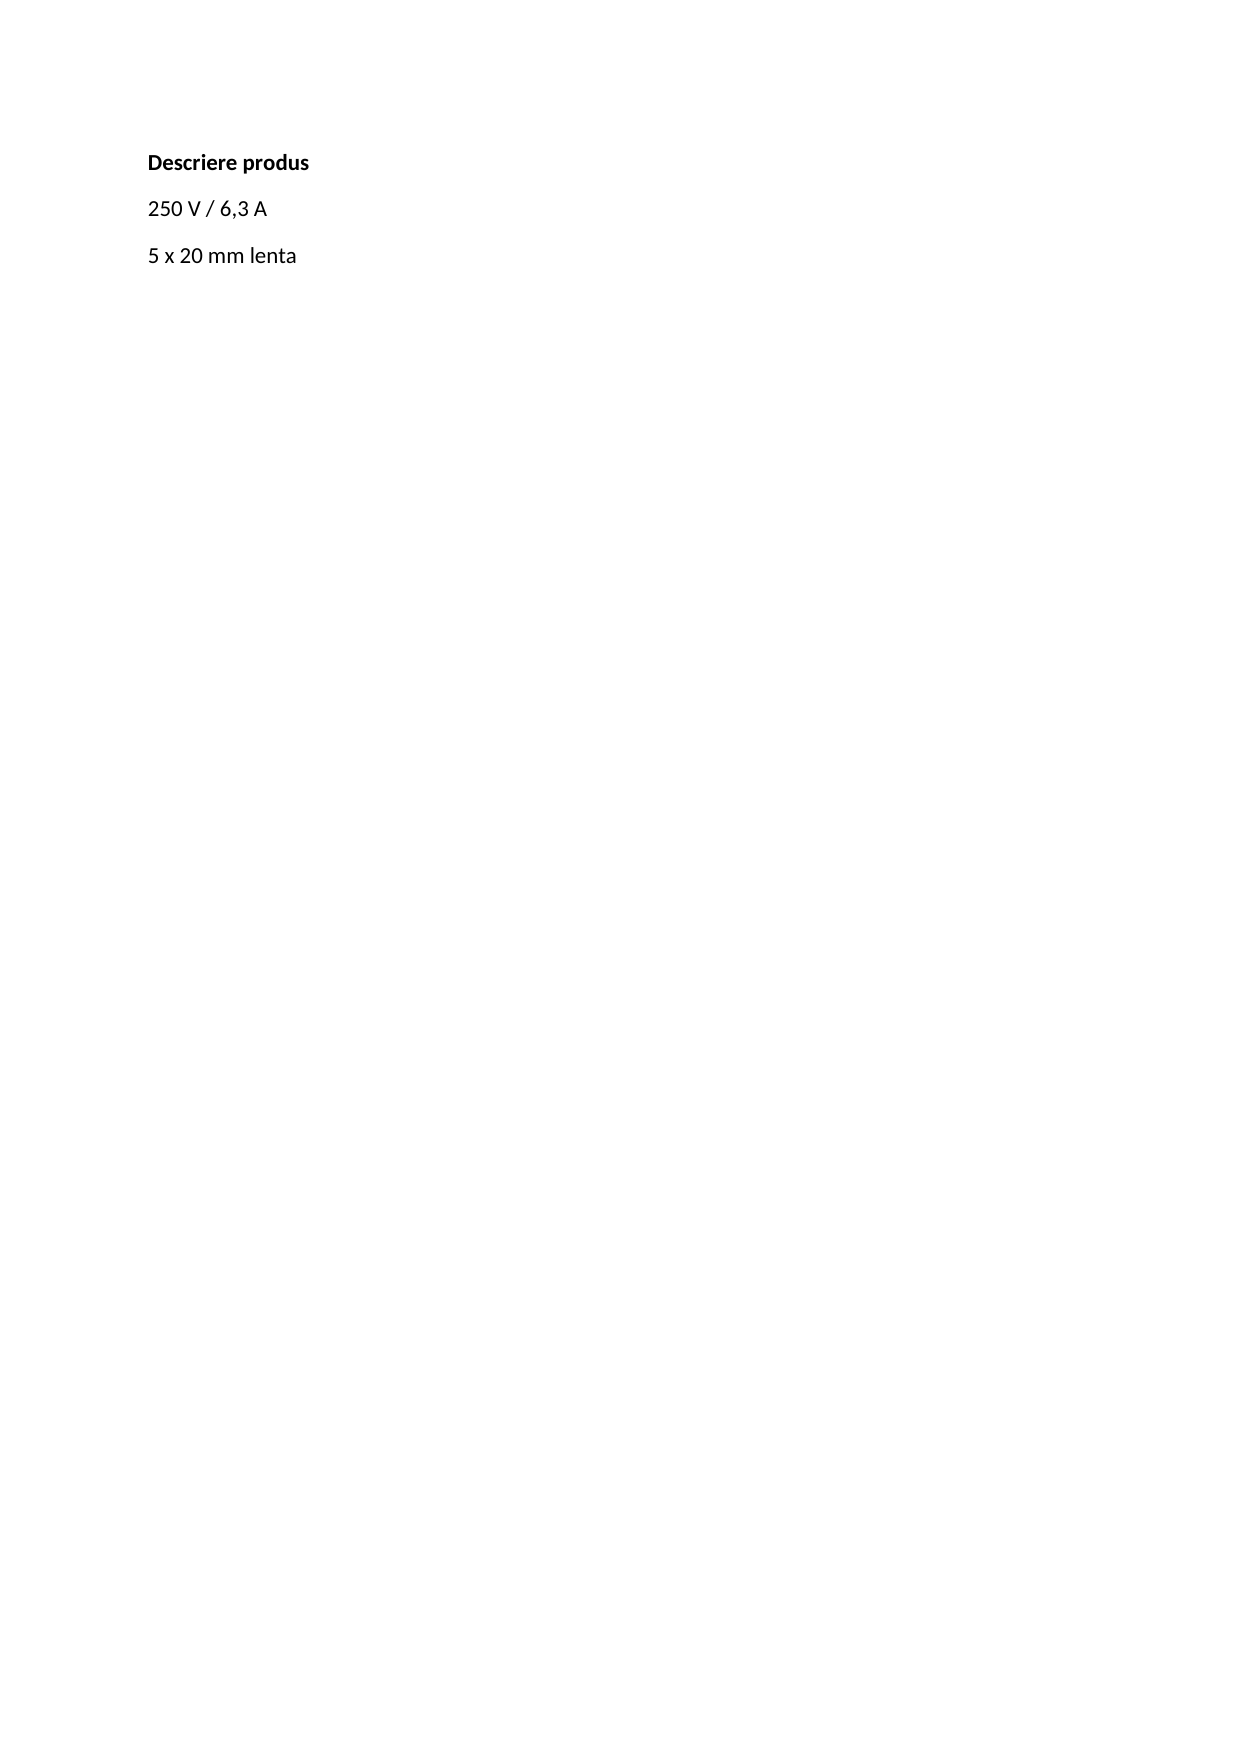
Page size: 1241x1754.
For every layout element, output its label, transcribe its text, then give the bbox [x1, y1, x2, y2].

text Descriere produs [148, 148, 1093, 176]
text 5 x 20 mm lenta [148, 241, 1093, 269]
text 250 V / 6,3 A [148, 194, 1093, 222]
